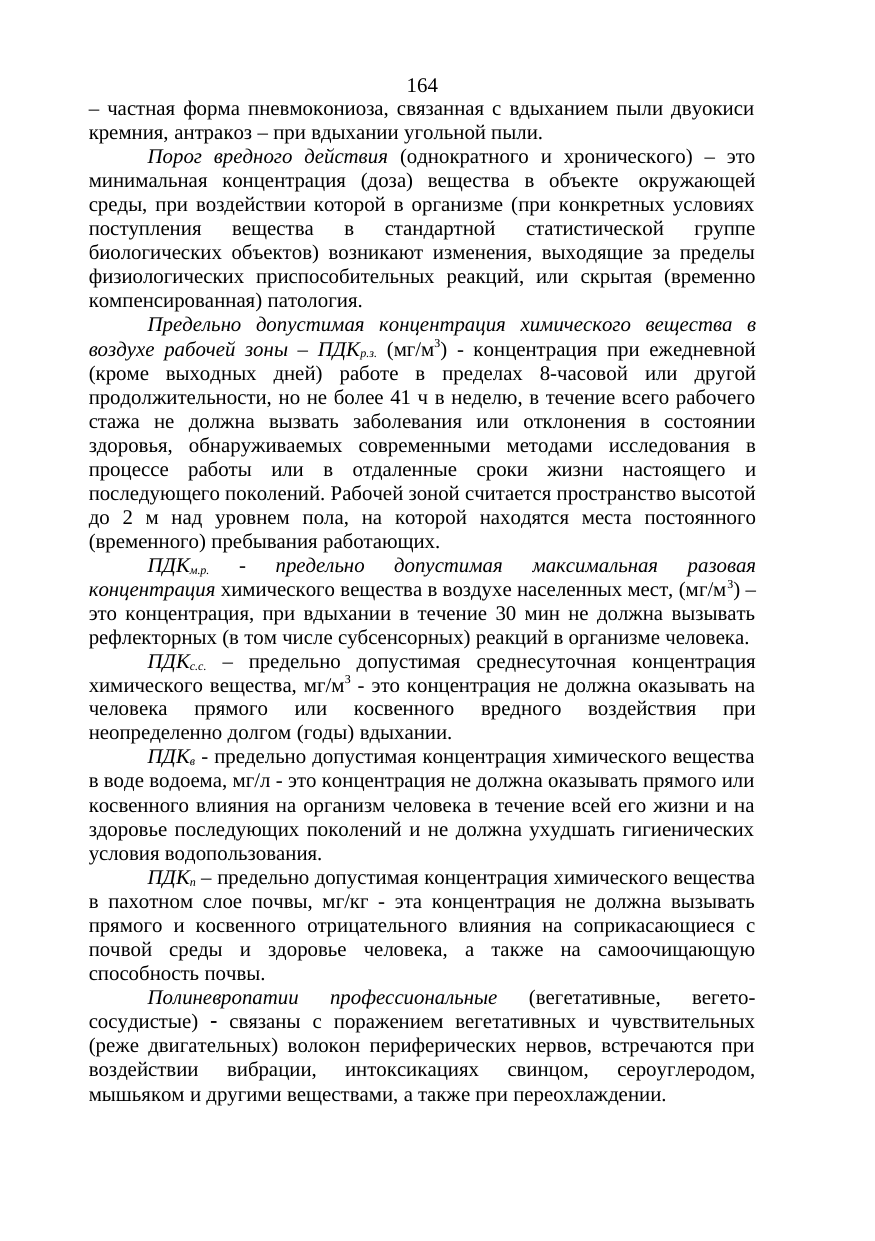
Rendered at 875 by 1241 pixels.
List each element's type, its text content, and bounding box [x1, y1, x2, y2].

text Порог вредного действия (однократного и хронического) – это минимальная концентрация (доза) вещества в объекте окружающей среды, при воздействии которой в организме (при конкретных условиях поступления вещества в стандартной статистической группе биологических объектов) возникают изменения, выходящие за пределы физиологических приспособительных реакций, или скрытая (временно компенсированная) патология. [88, 144, 755, 312]
text ПДКм.р. - предельно допустимая максимальная разовая концентрация химического вещества в воздухе населенных мест, (мг/мЗ) – это концентрация, при вдыхании в течение 30 мин не должна вызывать рефлекторных (в том числе субсенсорных) реакций в организме человека. [88, 553, 756, 649]
text – частная форма пневмокониоза, связанная с вдыханием пыли двуокиси кремния, антракоз – при вдыхании угольной пыли. [88, 96, 755, 144]
text ПДКс.с. – предельно допустимая среднесуточная концентрация химического вещества, мг/мЗ - это концентрация не должна оказывать на человека пpямого или косвенного вредного воздействия при неопределенно долгом (годы) вдыхании. [88, 649, 756, 744]
text ПДКв - предельно допустимая концентрация химического вещества в воде водоема, мг/л - это концентрация не должна оказывать прямого или косвенного влияния на организм человека в течение всей его жизни и на здоровье последующих поколений и не должна ухудшать гигиенических условия водопользования. [88, 744, 755, 865]
text ПДКп – предельно допустимая концентрация химического вещества в пахотном слое почвы, мг/кг - эта концентрация не должна вызывать прямого и косвенного отрицательного влияния на соприкасающиеся с почвой среды и здоровье человека, а также на самоочищающую способность почвы. [88, 865, 755, 985]
text Полиневропатии профессиональные (вегетативные, вегето- сосудистые)  связаны с поражением вегетативных и чувствительных (реже двигательных) волокон периферических нервов, встречаются при воздействии вибрации, интоксикациях свинцом, сероуглеродом, мышьяком и другими веществами, а также при переохлаждении. [88, 985, 755, 1106]
text Предельно допустимая концентрация химического вещества в воздухе рабочей зоны – ПДКр.з. (мг/мЗ) - концентрация при ежедневной (кроме выходных дней) работе в пределах 8-часовой или другой продолжительности, но нe более 41 ч в неделю, в течение всего рабочего стажа не должна вызвать заболевания или отклонения в состоянии здоровья, обнаруживаемых современными методами исследования в процессе работы или в отдаленные сроки жизни настоящего и последующего поколений. Рабочей зоной считается пространство высотой до 2 м над уровнем пола, на которой находятся места постоянного (временного) пребывания работающих. [88, 312, 756, 553]
